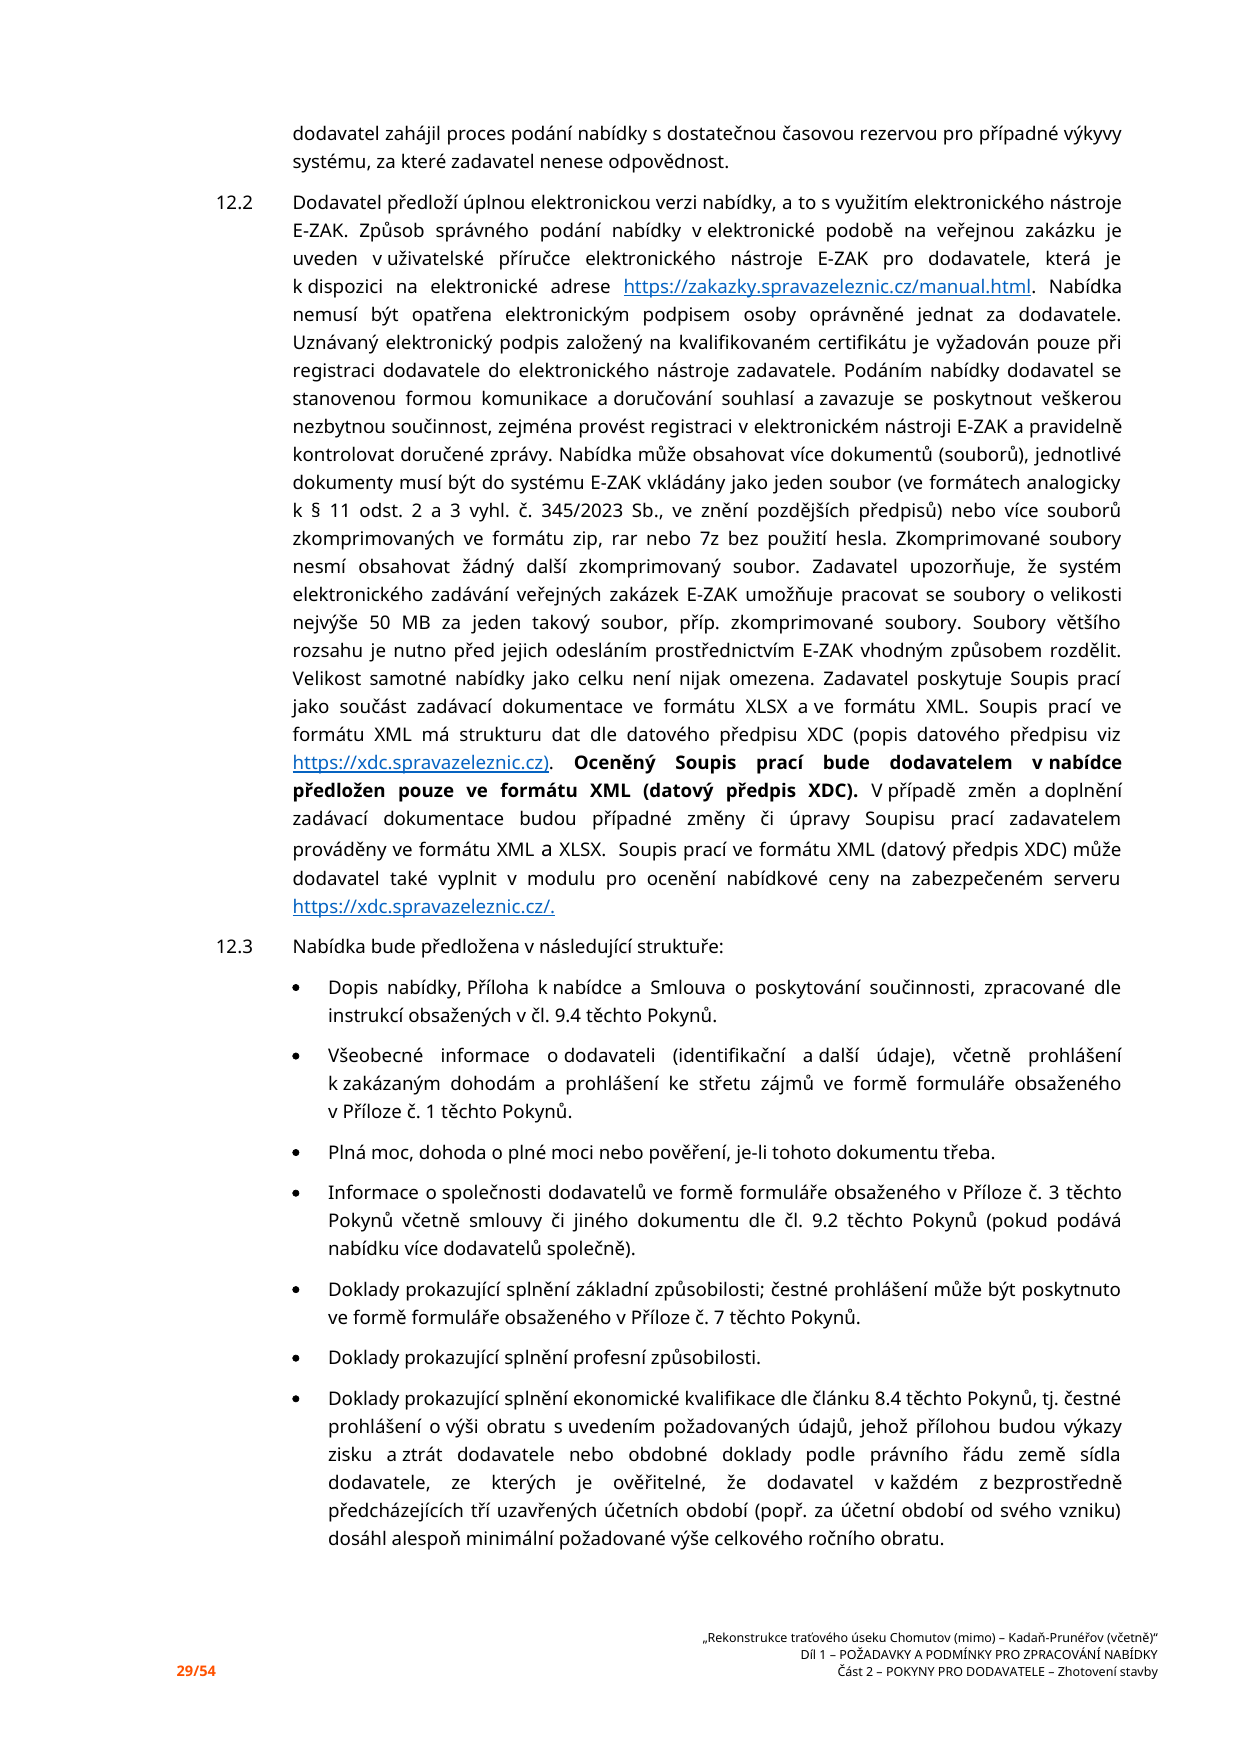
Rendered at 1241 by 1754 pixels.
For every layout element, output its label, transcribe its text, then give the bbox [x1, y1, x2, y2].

text Všeobecné informace o dodavateli (identifikační a další údaje), včetně prohlášení k zakázaným dohodám a prohlášení ke střetu zájmů ve formě formuláře obsaženého v Příloze č. 1 těchto Pokynů. [292, 1042, 1122, 1124]
text Doklady prokazující splnění základní způsobilosti; čestné prohlášení může být poskytnuto ve formě formuláře obsaženého v Příloze č. 7 těchto Pokynů. [292, 1276, 1122, 1330]
text Dodavatel předloží úplnou elektronickou verzi nabídky, a to s využitím elektronického nástroje E-ZAK. Způsob správného podání nabídky v elektronické podobě na veřejnou zakázku je uveden v uživatelské příručce elektronického nástroje E-ZAK pro dodavatele, která je k dispozici na elektronické adrese https://zakazky.spravazeleznic.cz/manual.html. Nabídka nemusí být opatřena elektronickým podpisem osoby oprávněné jednat za dodavatele. Uznávaný elektronický podpis založený na kvalifikovaném certifikátu je vyžadován pouze při registraci dodavatele do elektronického nástroje zadavatele. Podáním nabídky dodavatel se stanovenou formou komunikace a doručování souhlasí a zavazuje se poskytnout veškerou nezbytnou součinnost, zejména provést registraci v elektronickém nástroji E-ZAK a pravidelně kontrolovat doručené zprávy. Nabídka může obsahovat více dokumentů (souborů), jednotlivé dokumenty musí být do systému E-ZAK vkládány jako jeden soubor (ve formátech analogicky k § 11 odst. 2 a 3 vyhl. č. 345/2023 Sb., ve znění pozdějších předpisů) nebo více souborů zkomprimovaných ve formátu zip, rar nebo 7z bez použití hesla. Zkomprimované soubory nesmí obsahovat žádný další zkomprimovaný soubor. Zadavatel upozorňuje, že systém elektronického zadávání veřejných zakázek E-ZAK umožňuje pracovat se soubory o velikosti nejvýše 50 MB za jeden takový soubor, příp. zkomprimované soubory. Soubory většího rozsahu je nutno před jejich odesláním prostřednictvím E-ZAK vhodným způsobem rozdělit. Velikost samotné nabídky jako celku není nijak omezena. Zadavatel poskytuje Soupis prací jako součást zadávací dokumentace ve formátu XLSX a ve formátu XML. Soupis prací ve formátu XML má strukturu dat dle datového předpisu XDC (popis datového předpisu viz https://xdc.spravazeleznic.cz). Oceněný Soupis prací bude dodavatelem v nabídce předložen pouze ve formátu XML (datový předpis XDC). V případě změn a doplnění zadávací dokumentace budou případné změny či úpravy Soupisu prací zadavatelem prováděny ve formátu XML a XLSX. Soupis prací ve formátu XML (datový předpis XDC) může dodavatel také vyplnit v modulu pro ocenění nabídkové ceny na zabezpečeném serveru https://xdc.spravazeleznic.cz/. [216, 189, 1122, 918]
text Informace o společnosti dodavatelů ve formě formuláře obsaženého v Příloze č. 3 těchto Pokynů včetně smlouvy či jiného dokumentu dle čl. 9.2 těchto Pokynů (pokud podává nabídku více dodavatelů společně). [292, 1179, 1122, 1261]
text Doklady prokazující splnění ekonomické kvalifikace dle článku 8.4 těchto Pokynů, tj. čestné prohlášení o výši obratu s uvedením požadovaných údajů, jehož přílohou budou výkazy zisku a ztrát dodavatele nebo obdobné doklady podle právního řádu země sídla dodavatele, ze kterých je ověřitelné, že dodavatel v každém z bezprostředně předcházejících tří uzavřených účetních období (popř. za účetní období od svého vzniku) dosáhl alespoň minimální požadované výše celkového ročního obratu. [292, 1385, 1122, 1551]
text Nabídka bude předložena v následující struktuře: [216, 933, 1122, 959]
text Dopis nabídky, Příloha k nabídce a Smlouva o poskytování součinnosti, zpracované dle instrukcí obsažených v čl. 9.4 těchto Pokynů. [292, 974, 1122, 1027]
text Doklady prokazující splnění profesní způsobilosti. [292, 1345, 1122, 1370]
text Plná moc, dohoda o plné moci nebo pověření, je-li tohoto dokumentu třeba. [292, 1139, 1122, 1164]
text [216, 121, 1122, 174]
